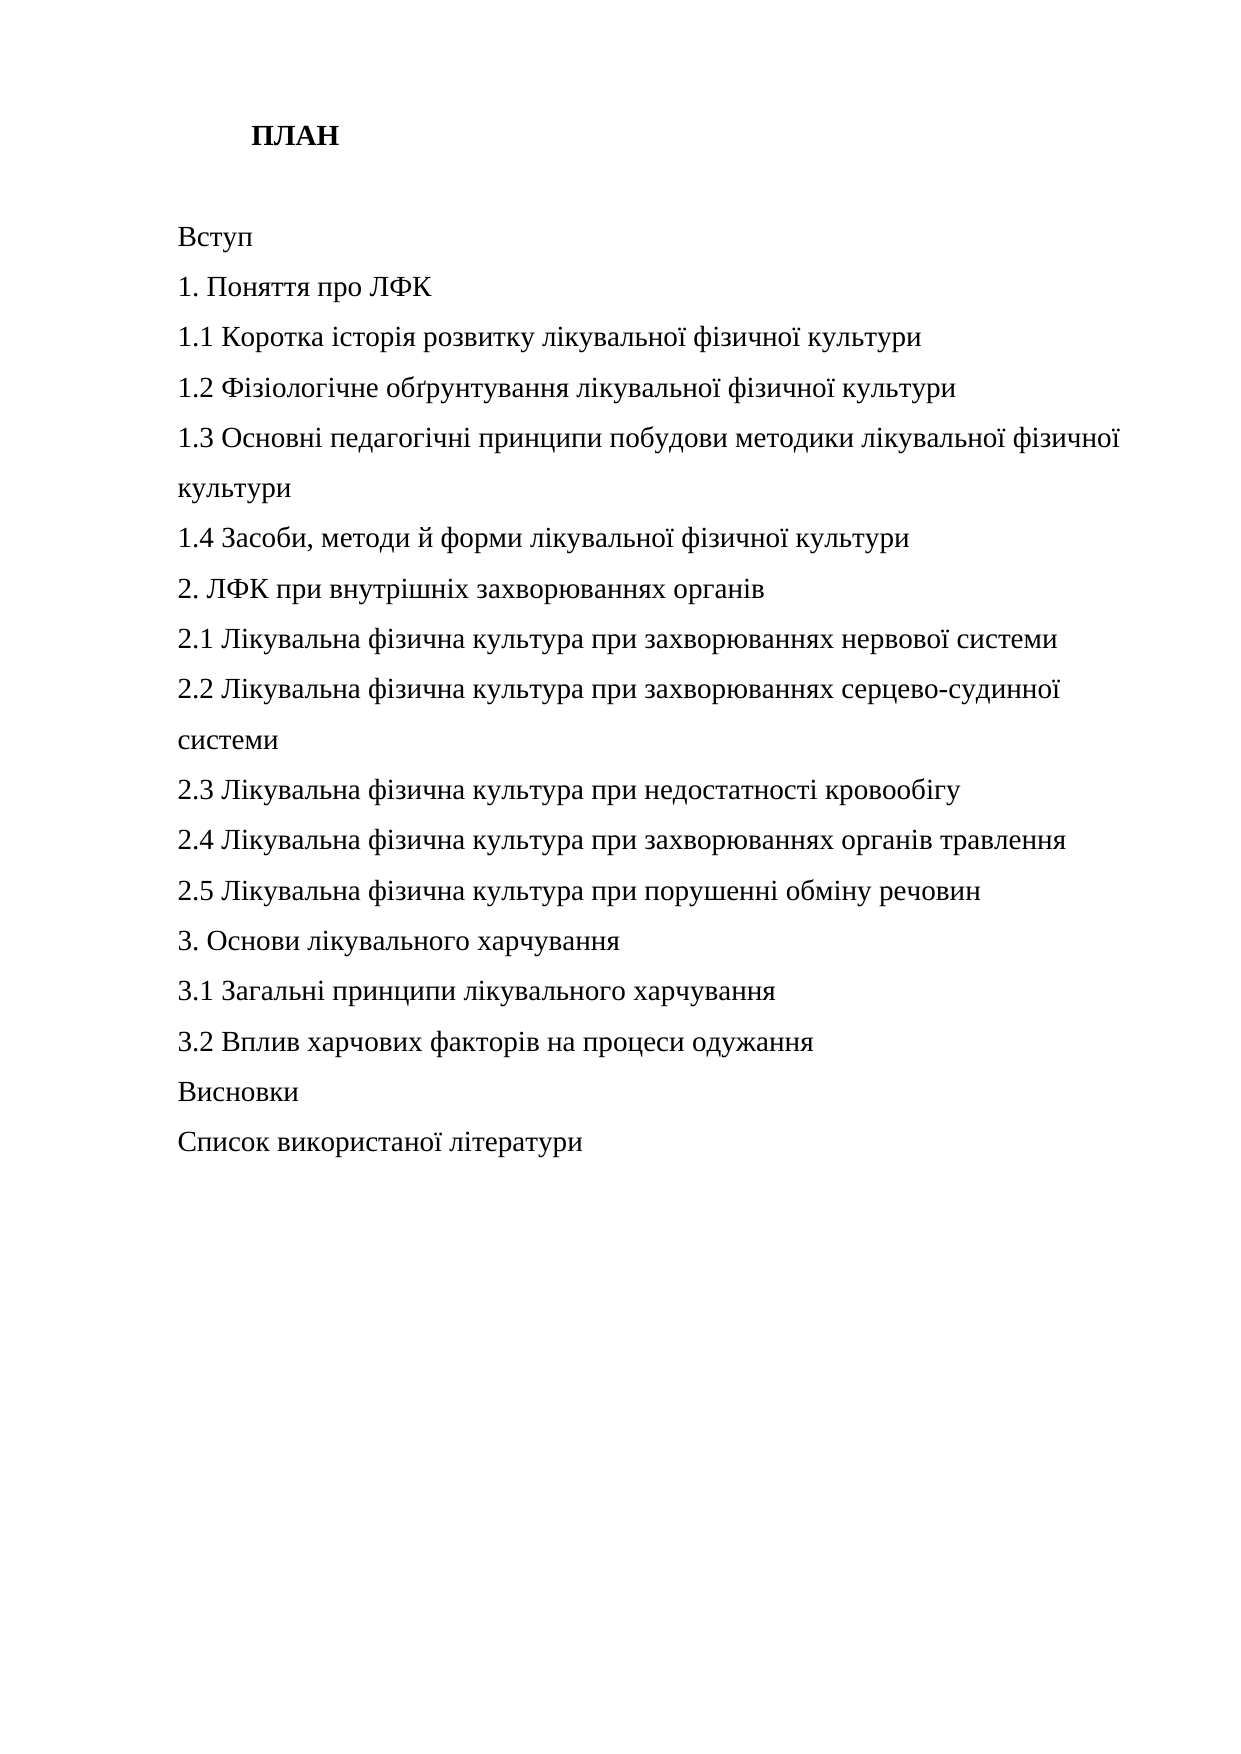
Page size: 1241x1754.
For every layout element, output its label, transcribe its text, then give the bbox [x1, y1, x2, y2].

text 3. Основи лікувального харчування [177, 923, 1152, 957]
text 1.4 Засоби, методи й форми лікувальної фізичної культури [177, 521, 1152, 554]
text 1.3 Основні педагогічні принципи побудови методики лікувальної фізичної культури [177, 420, 1152, 504]
text 2.2 Лікувальна фізична культура при захворюваннях серцево-судинної системи [177, 672, 1152, 755]
text 2. ЛФК при внутрішніх захворюваннях органів [177, 571, 1152, 604]
text 3.2 Вплив харчових факторів на процеси одужання [177, 1024, 1152, 1057]
text 2.1 Лікувальна фізична культура при захворюваннях нервової системи [177, 621, 1152, 655]
text Висновки [177, 1074, 1152, 1108]
text 2.4 Лікувальна фізична культура при захворюваннях органів травлення [177, 822, 1152, 856]
text 2.3 Лікувальна фізична культура при недостатності кровообігу [177, 772, 1152, 806]
text 3.1 Загальні принципи лікувального харчування [177, 973, 1152, 1007]
text ПЛАН [177, 118, 1152, 152]
text 1.2 Фізіологічне обґрунтування лікувальної фізичної культури [177, 370, 1152, 403]
text Список використаної літератури [177, 1124, 1152, 1158]
text 2.5 Лікувальна фізична культура при порушенні обміну речовин [177, 873, 1152, 906]
text 1.1 Коротка історія розвитку лікувальної фізичної культури [177, 319, 1152, 353]
text Вступ [177, 219, 1152, 252]
text 1. Поняття про ЛФК [177, 269, 1152, 303]
